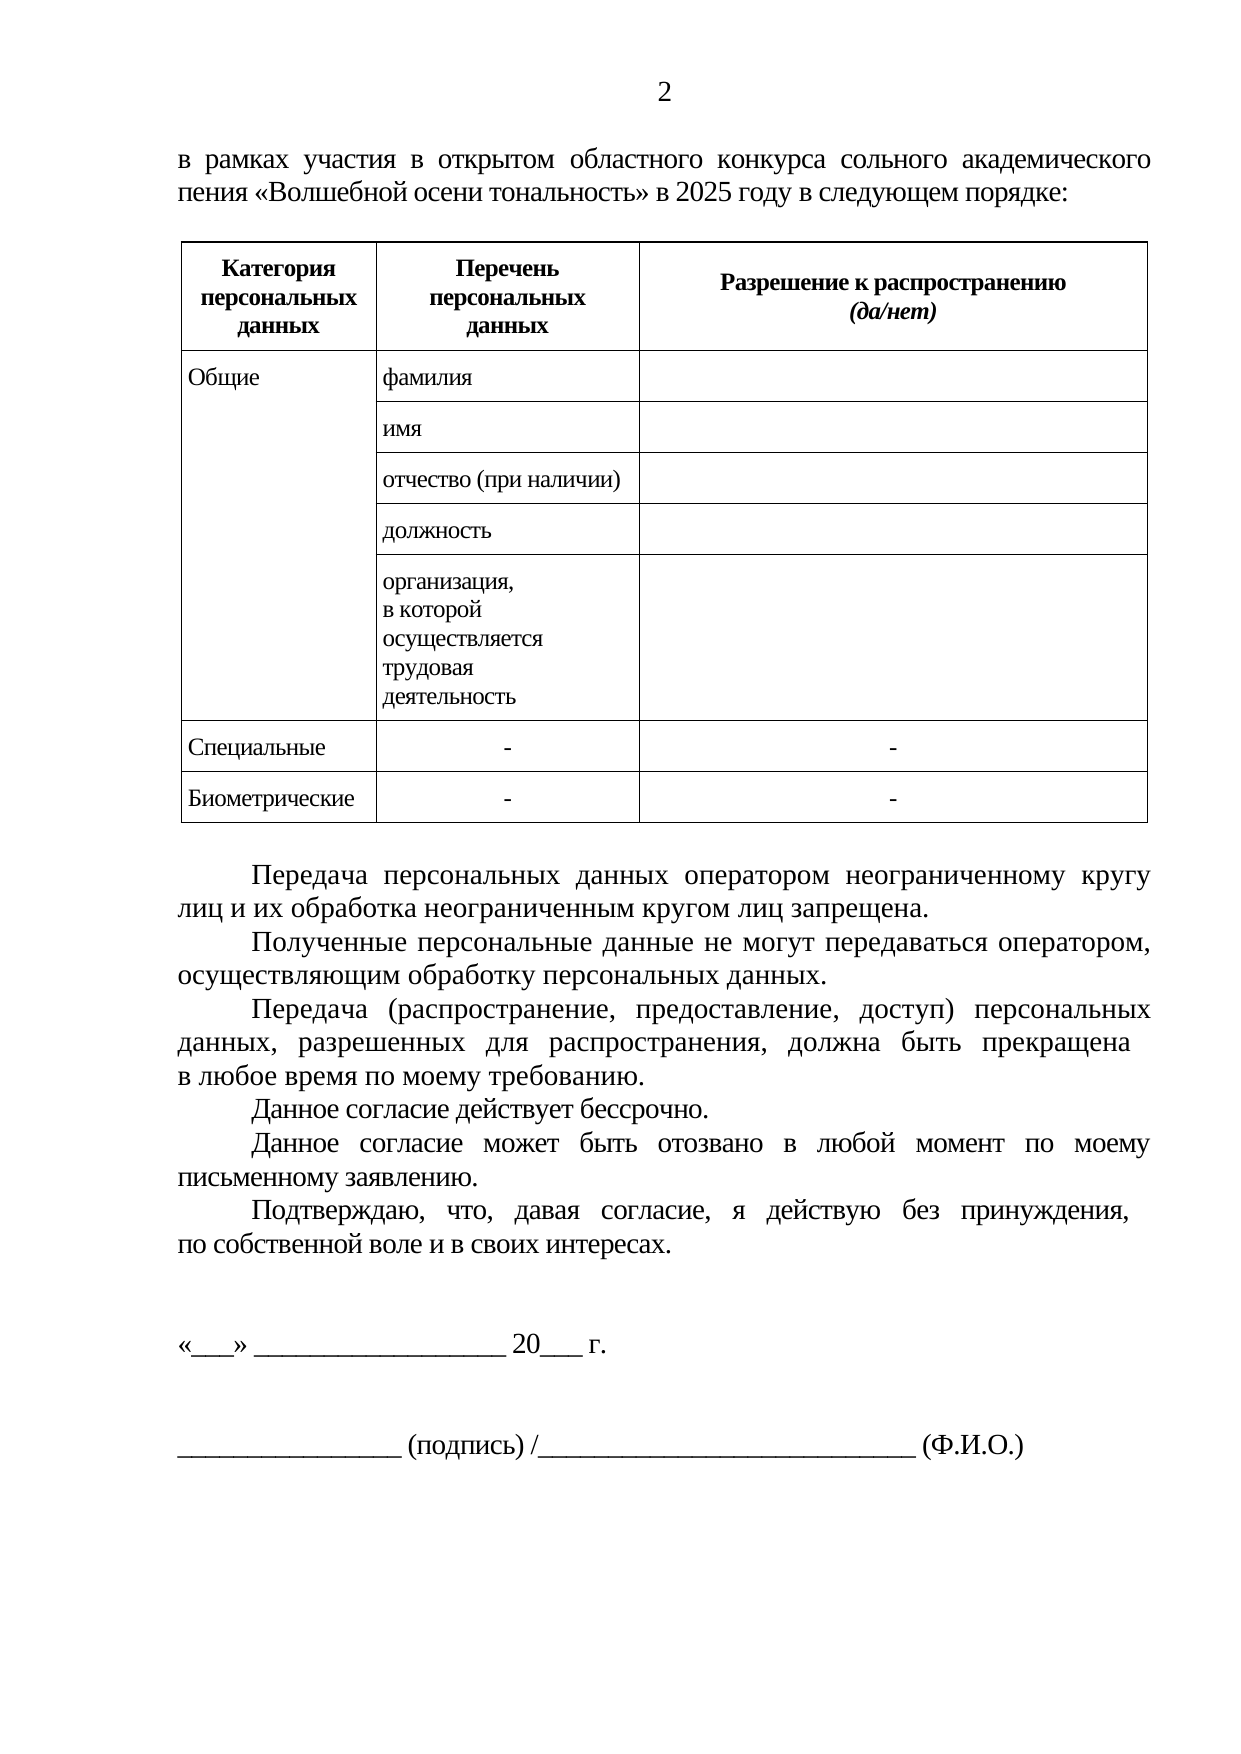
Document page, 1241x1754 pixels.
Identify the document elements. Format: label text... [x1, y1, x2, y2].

table_cell [640, 402, 1147, 452]
table_cell Общие [182, 351, 376, 720]
table_cell [640, 555, 1147, 720]
text Подтверждаю, что, давая согласие, я действую без принуждения, по собственной воле и в своих интересах. [177, 1192, 1152, 1259]
table_cell - [377, 721, 639, 771]
table_cell [640, 453, 1147, 503]
text Данное согласие может быть отозвано в любой момент по моему письменному заявлению. [177, 1125, 1152, 1192]
text Полученные персональные данные не могут передаваться оператором, осуществляющим обработку персональных данных. [177, 924, 1152, 991]
table_cell организация, в которой осуществляется трудовая деятельность [377, 555, 639, 720]
table_cell имя [377, 402, 639, 452]
table_cell [640, 504, 1147, 554]
table_cell фамилия [377, 351, 639, 401]
table_header Разрешение к распространению (да/нет) [640, 243, 1147, 350]
table_cell должность [377, 504, 639, 554]
table_cell отчество (при наличии) [377, 453, 639, 503]
table_header Перечень персональных данных [377, 243, 639, 350]
table_cell - [377, 772, 639, 822]
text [177, 141, 1152, 208]
text ________________ (подпись) /___________________________ (Ф.И.О.) [177, 1427, 1152, 1461]
text Передача персональных данных оператором неограниченному кругу лиц и их обработка неограниченным кругом лиц запрещена. [177, 857, 1152, 924]
table_header Категория персональных данных [182, 243, 376, 350]
text Данное согласие действует бессрочно. [177, 1092, 1152, 1125]
table_cell [640, 351, 1147, 401]
table_cell Специальные [182, 721, 376, 771]
text Передача (распространение, предоставление, доступ) персональных данных, разрешенных для распространения, должна быть прекращена в любое время по моему требованию. [177, 991, 1152, 1092]
table_cell - [640, 721, 1147, 771]
text «___» __________________ 20___ г. [177, 1326, 1152, 1360]
table_cell Биометрические [182, 772, 376, 822]
table_cell - [640, 772, 1147, 822]
